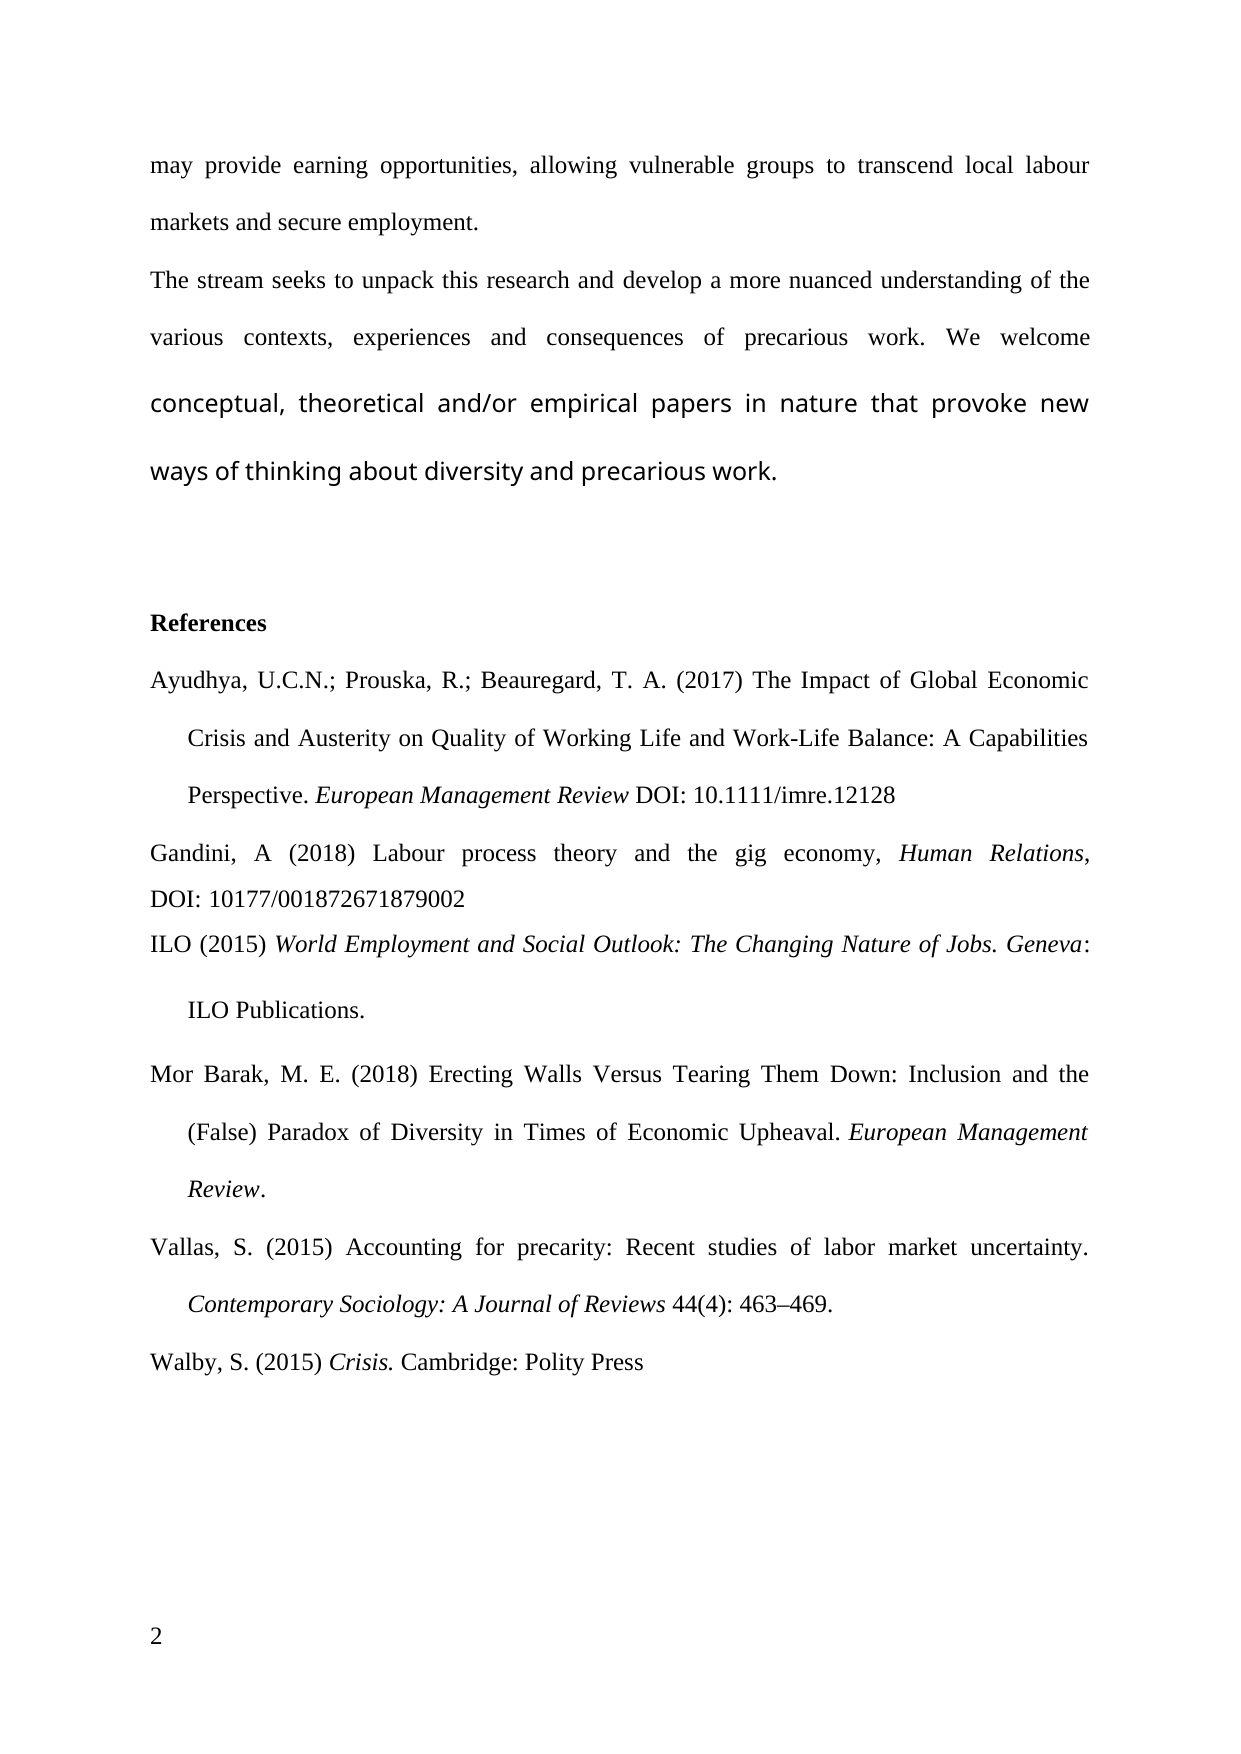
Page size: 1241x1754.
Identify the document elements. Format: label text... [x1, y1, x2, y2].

text ILO (2015) World Employment and Social Outlook: The Changing Nature of Jobs. Geneva: ILO Publications. [150, 929, 1090, 1026]
text Mor Barak, M. E. (2018) Erecting Walls Versus Tearing Them Down: Inclusion and the (False) Paradox of Diversity in Times of Economic Upheaval. European Management Review. [150, 1059, 1090, 1203]
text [150, 150, 1090, 236]
text Walby, S. (2015) Crisis. Cambridge: Polity Press [150, 1347, 1090, 1376]
text Gandini, A (2018) Labour process theory and the gig economy, Human Relations, DOI:i10177/001872671879002 [150, 838, 1090, 913]
text Vallas, S. (2015) Accounting for precarity: Recent studies of labor market uncertainty. Contemporary Sociology: A Journal of Reviews 44(4): 463–469. [150, 1232, 1090, 1318]
text Ayudhya, U.C.N.; Prouska, R.; Beauregard, T. A. (2017) The Impact of Global Economic Crisis and Austerity on Quality of Working Life and Work‐Life Balance: A Capabilities Perspective. European Management Review DOI: 10.1111/imre.12128 [150, 665, 1090, 809]
text References [150, 608, 1090, 637]
text The stream seeks to unpack this research and develop a more nuanced understanding of the various contexts, experiences and consequences of precarious work. We welcome conceptual, theoretical and/or empirical papers in nature that provoke new ways of thinking about diversity and precarious work. [150, 265, 1090, 487]
